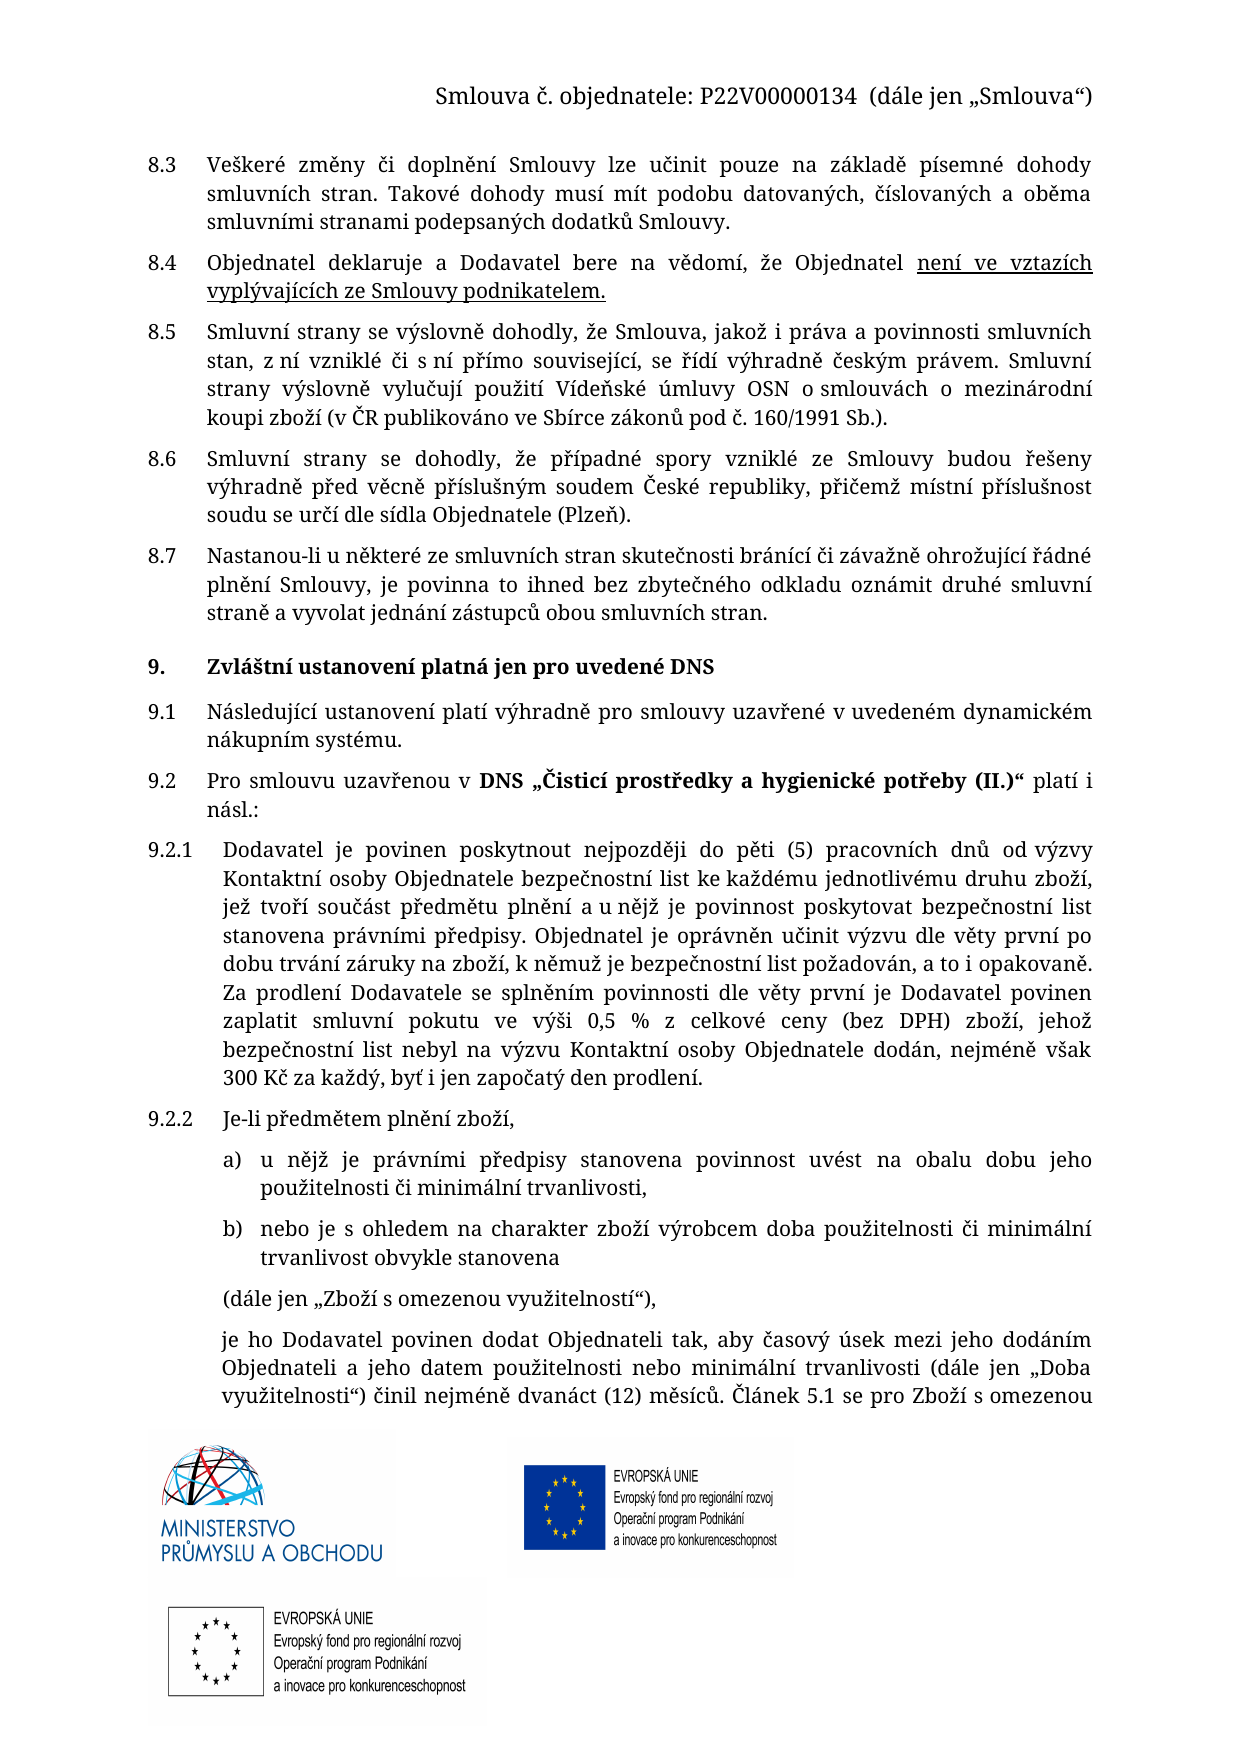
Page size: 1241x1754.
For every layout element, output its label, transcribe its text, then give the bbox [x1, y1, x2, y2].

list u nějž je právními předpisy stanovena povinnost uvést na obalu dobu jeho použitelnosti či minimální trvanlivosti, [223, 1145, 1093, 1202]
picture [507, 1437, 795, 1578]
text (dále jen „Zboží s omezenou využitelností“), [223, 1284, 1093, 1312]
list Veškeré změny či doplnění Smlouvy lze učinit pouze na základě písemné dohody smluvních stran. Takové dohody musí mít podobu datovaných, číslovaných a oběma smluvními stranami podepsaných dodatků Smlouvy. [148, 150, 1093, 236]
list Zvláštní ustanovení platná jen pro uvedené DNS [148, 652, 1093, 680]
list nebo je s ohledem na charakter zboží výrobcem doba použitelnosti či minimální trvanlivost obvykle stanovena [223, 1214, 1093, 1271]
list Smluvní strany se výslovně dohodly, že Smlouva, jakož i práva a povinnosti smluvních stan, z ní vzniklé či s ní přímo související, se řídí výhradně českým právem. Smluvní strany výslovně vylučují použití Vídeňské úmluvy OSN o smlouvách o mezinárodní koupi zboží (v ČR publikováno ve Sbírce zákonů pod č. 160/1991 Sb.). [148, 317, 1093, 431]
list Objednatel deklaruje a Dodavatel bere na vědomí, že Objednatel není ve vztazích vyplývajících ze Smlouvy podnikatelem. [148, 248, 1093, 305]
list Pro smlouvu uzavřenou v DNS „Čisticí prostředky a hygienické potřeby (II.)“ platí i násl.: [148, 766, 1093, 823]
picture [147, 1429, 487, 1726]
list Smluvní strany se dohodly, že případné spory vzniklé ze Smlouvy budou řešeny výhradně před věcně příslušným soudem České republiky, přičemž místní příslušnost soudu se určí dle sídla Objednatele (Plzeň). [148, 444, 1093, 529]
list Následující ustanovení platí výhradně pro smlouvy uzavřené v uvedeném dynamickém nákupním systému. [148, 697, 1093, 754]
list Dodavatel je povinen poskytnout nejpozději do pěti (5) pracovních dnů od výzvy Kontaktní osoby Objednatele bezpečnostní list ke každému jednotlivému druhu zboží, jež tvoří součást předmětu plnění a u nějž je povinnost poskytovat bezpečnostní list stanovena právními předpisy. Objednatel je oprávněn učinit výzvu dle věty první po dobu trvání záruky na zboží, k němuž je bezpečnostní list požadován, a to i opakovaně. Za prodlení Dodavatele se splněním povinnosti dle věty první je Dodavatel povinen zaplatit smluvní pokutu ve výši 0,5 % z celkové ceny (bez DPH) zboží, jehož bezpečnostní list nebyl na výzvu Kontaktní osoby Objednatele dodán, nejméně však 300 Kč za každý, byť i jen započatý den prodlení. [148, 836, 1093, 1092]
list Je-li předmětem plnění zboží, [148, 1104, 1093, 1132]
list Nastanou-li u některé ze smluvních stran skutečnosti bránící či závažně ohrožující řádné plnění Smlouvy, je povinna to ihned bez zbytečného odkladu oznámit druhé smluvní straně a vyvolat jednání zástupců obou smluvních stran. [148, 541, 1093, 627]
